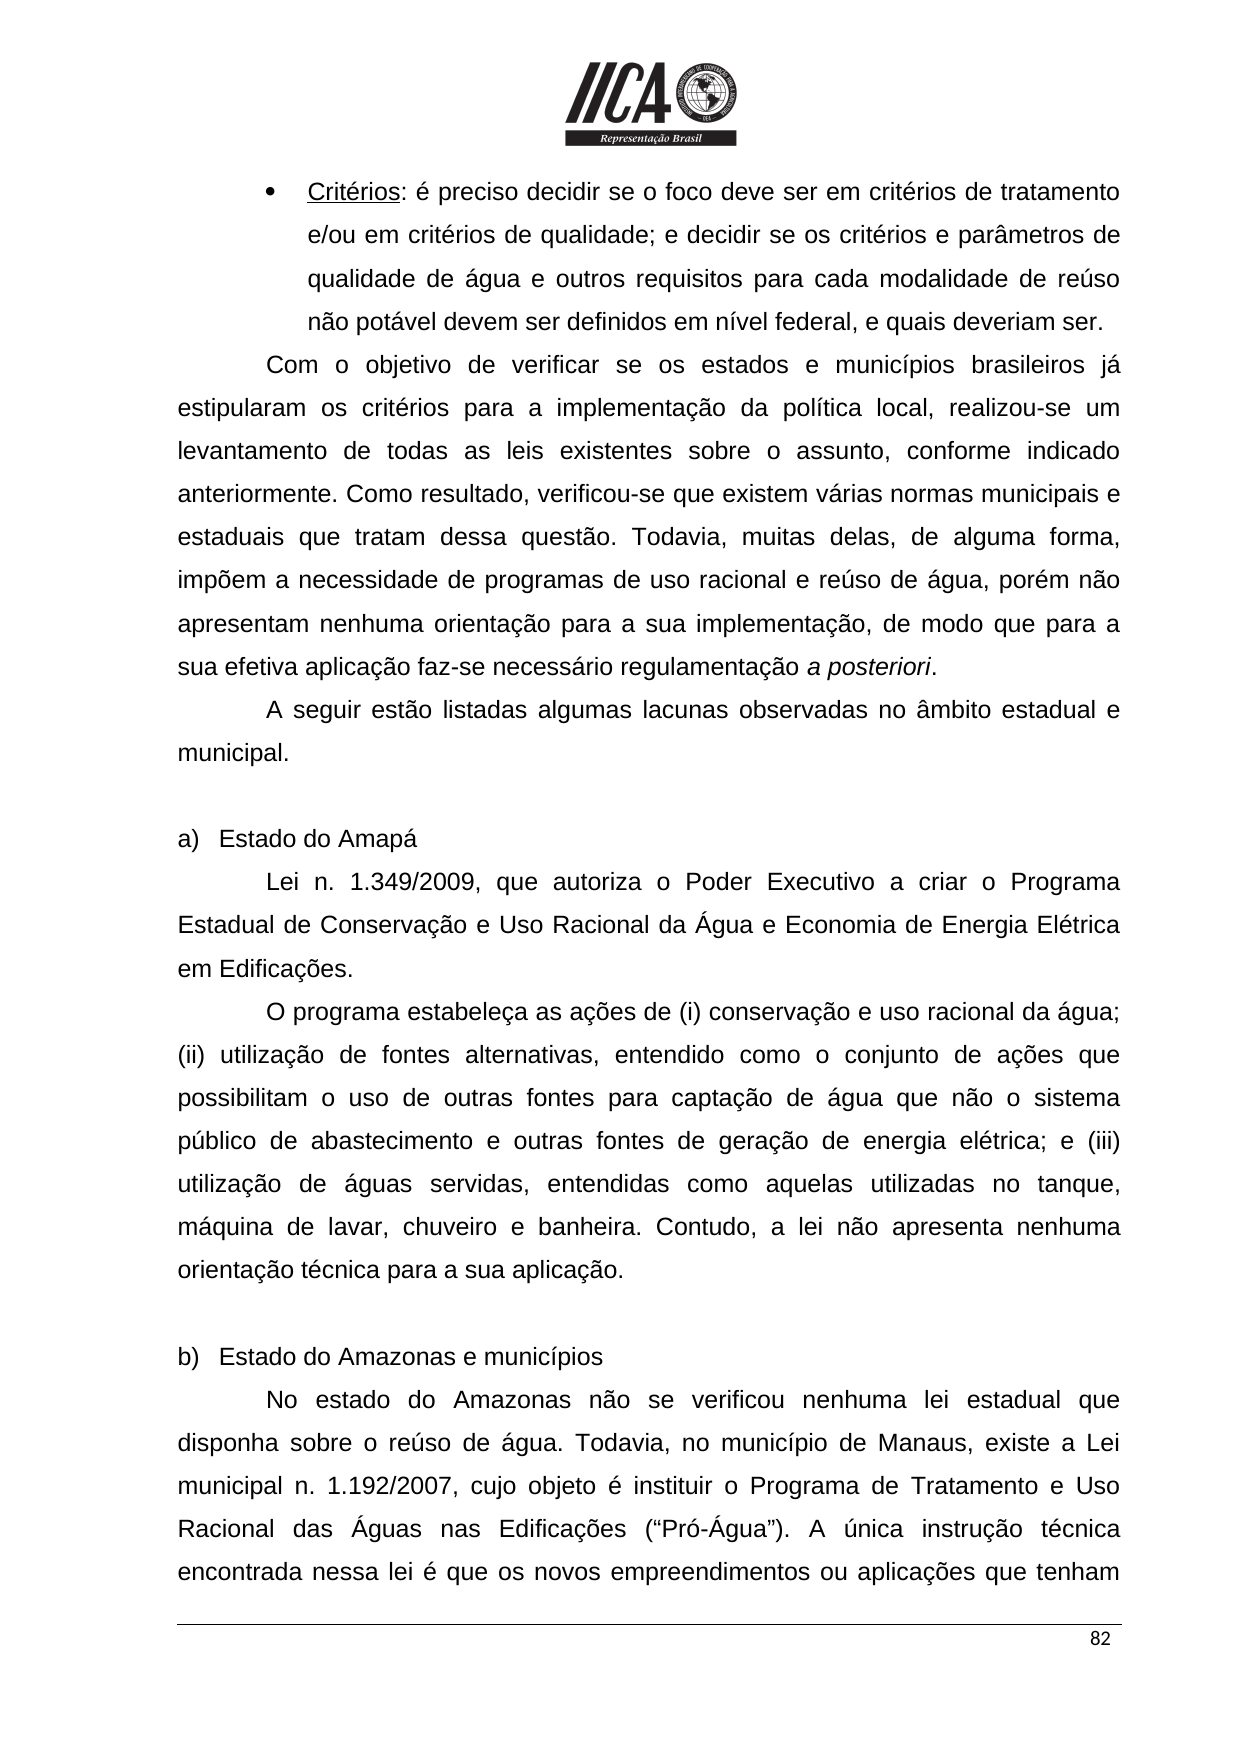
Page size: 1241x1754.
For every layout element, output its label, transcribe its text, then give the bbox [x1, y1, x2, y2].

text Com o objetivo de verificar se os estados e municípios brasileiros já estipularam os critérios para a implementação da política local, realizou-se um levantamento de todas as leis existentes sobre o assunto, conforme indicado anteriormente. Como resultado, verificou-se que existem várias normas municipais e estaduais que tratam dessa questão. Todavia, muitas delas, de alguma forma, impõem a necessidade de programas de uso racional e reúso de água, porém não apresentam nenhuma orientação para a sua implementação, de modo que para a sua efetiva aplicação faz-se necessário regulamentação a posteriori. [177, 350, 1122, 680]
text A seguir estão listadas algumas lacunas observadas no âmbito estadual e municipal. [177, 695, 1122, 767]
list Estado do Amazonas e municípios [177, 1342, 1122, 1370]
text Lei n. 1.349/2009, que autoriza o Poder Executivo a criar o Programa Estadual de Conservação e Uso Racional da Água e Economia de Energia Elétrica em Edificações. [177, 867, 1122, 982]
list Critérios: é preciso decidir se o foco deve ser em critérios de tratamento e/ou em critérios de qualidade; e decidir se os critérios e parâmetros de qualidade de água e outros requisitos para cada modalidade de reúso não potável devem ser definidos em nível federal, e quais deveriam ser. [266, 177, 1122, 335]
list Estado do Amapá [177, 824, 1122, 853]
picture [560, 58, 740, 148]
text O programa estabeleça as ações de (i) conservação e uso racional da água; (ii) utilização de fontes alternativas, entendido como o conjunto de ações que possibilitam o uso de outras fontes para captação de água que não o sistema público de abastecimento e outras fontes de geração de energia elétrica; e (iii) utilização de águas servidas, entendidas como aquelas utilizadas no tanque, máquina de lavar, chuveiro e banheira. Contudo, a lei não apresenta nenhuma orientação técnica para a sua aplicação. [177, 997, 1122, 1284]
